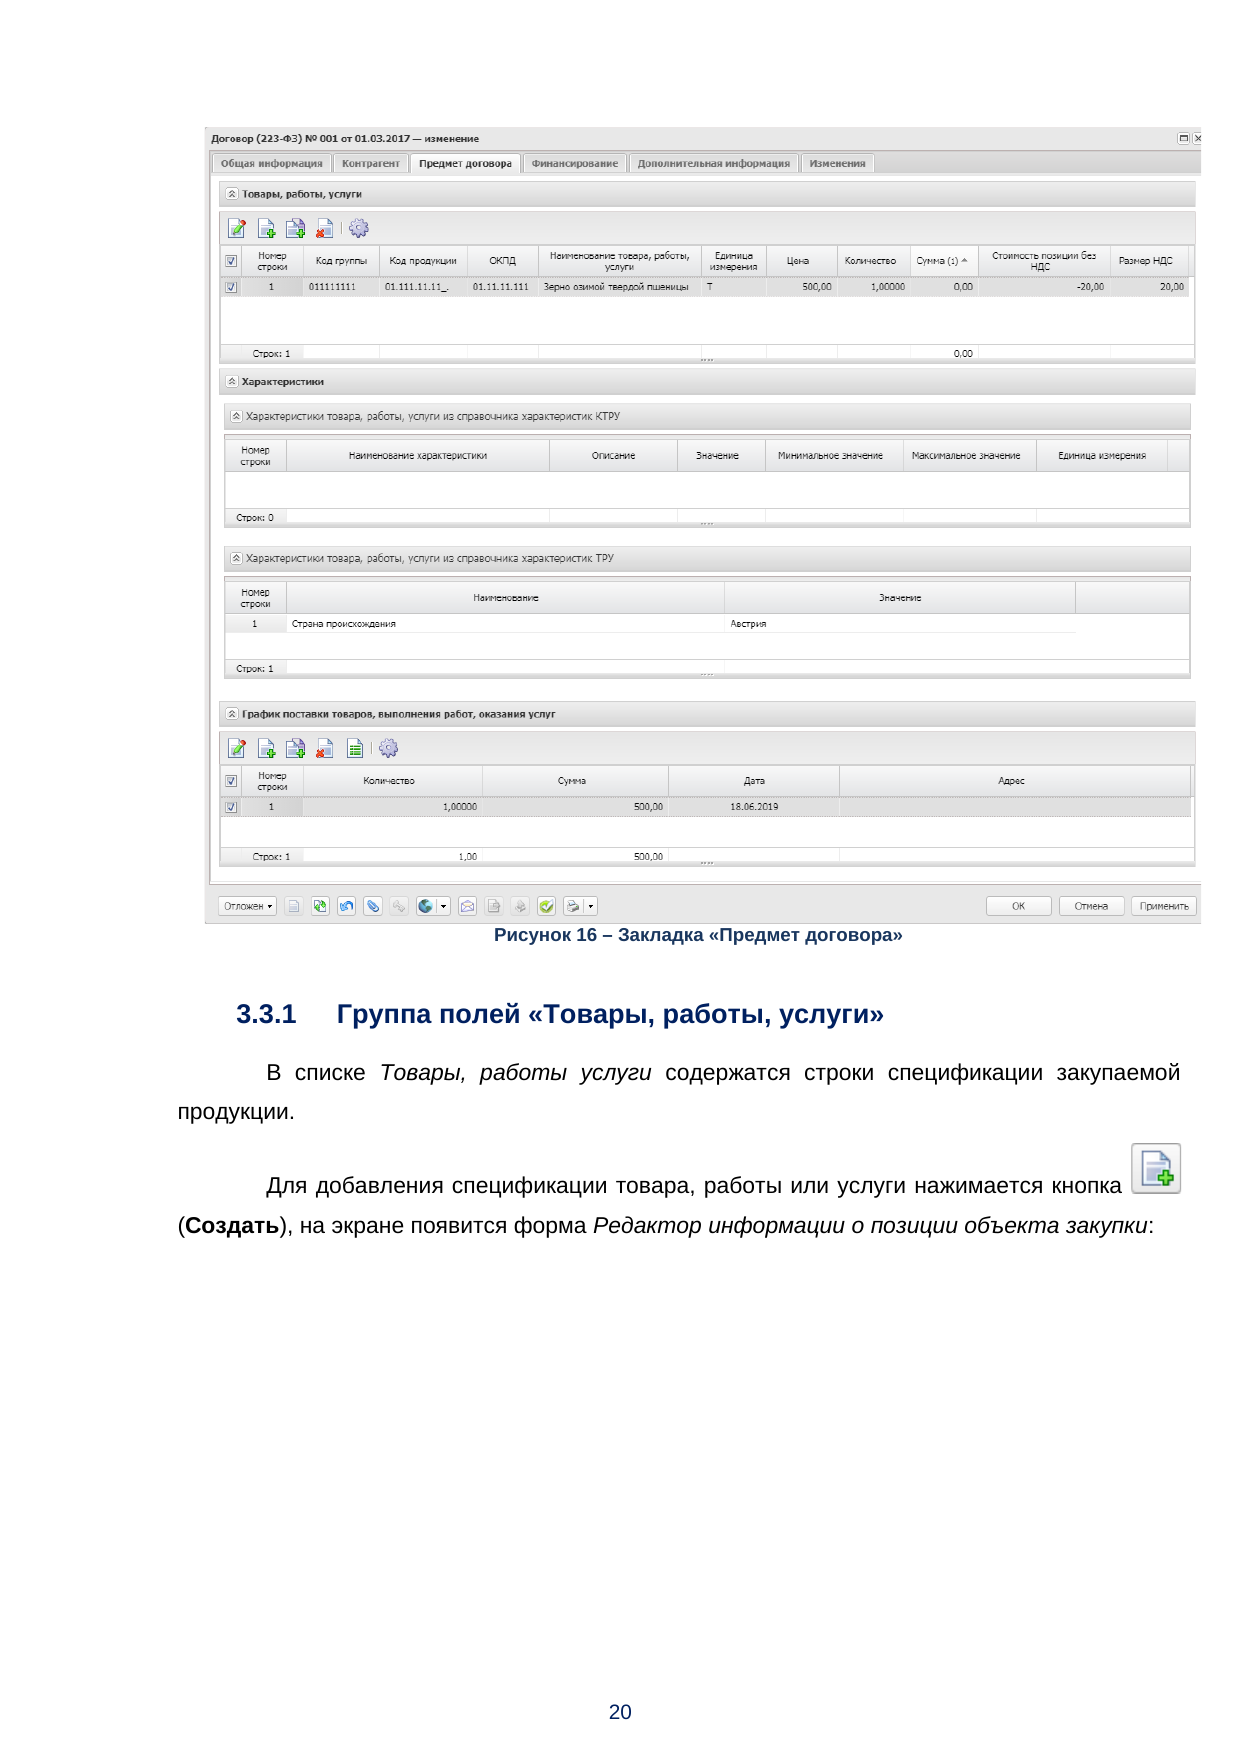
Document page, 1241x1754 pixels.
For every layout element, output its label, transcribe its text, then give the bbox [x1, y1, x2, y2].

picture [1131, 1143, 1182, 1194]
text Для добавления спецификации товара, работы или услуги нажимается кнопка (Создать), на экране появится форма Редактор информации о позиции объекта закупки: [177, 1144, 1181, 1238]
text В списке Товары, работы услуги содержатся строки спецификации закупаемой продукции. [177, 1058, 1181, 1124]
picture [204, 127, 1202, 924]
subtitle Группа полей «Товары, работы, услуги» [236, 998, 1181, 1029]
